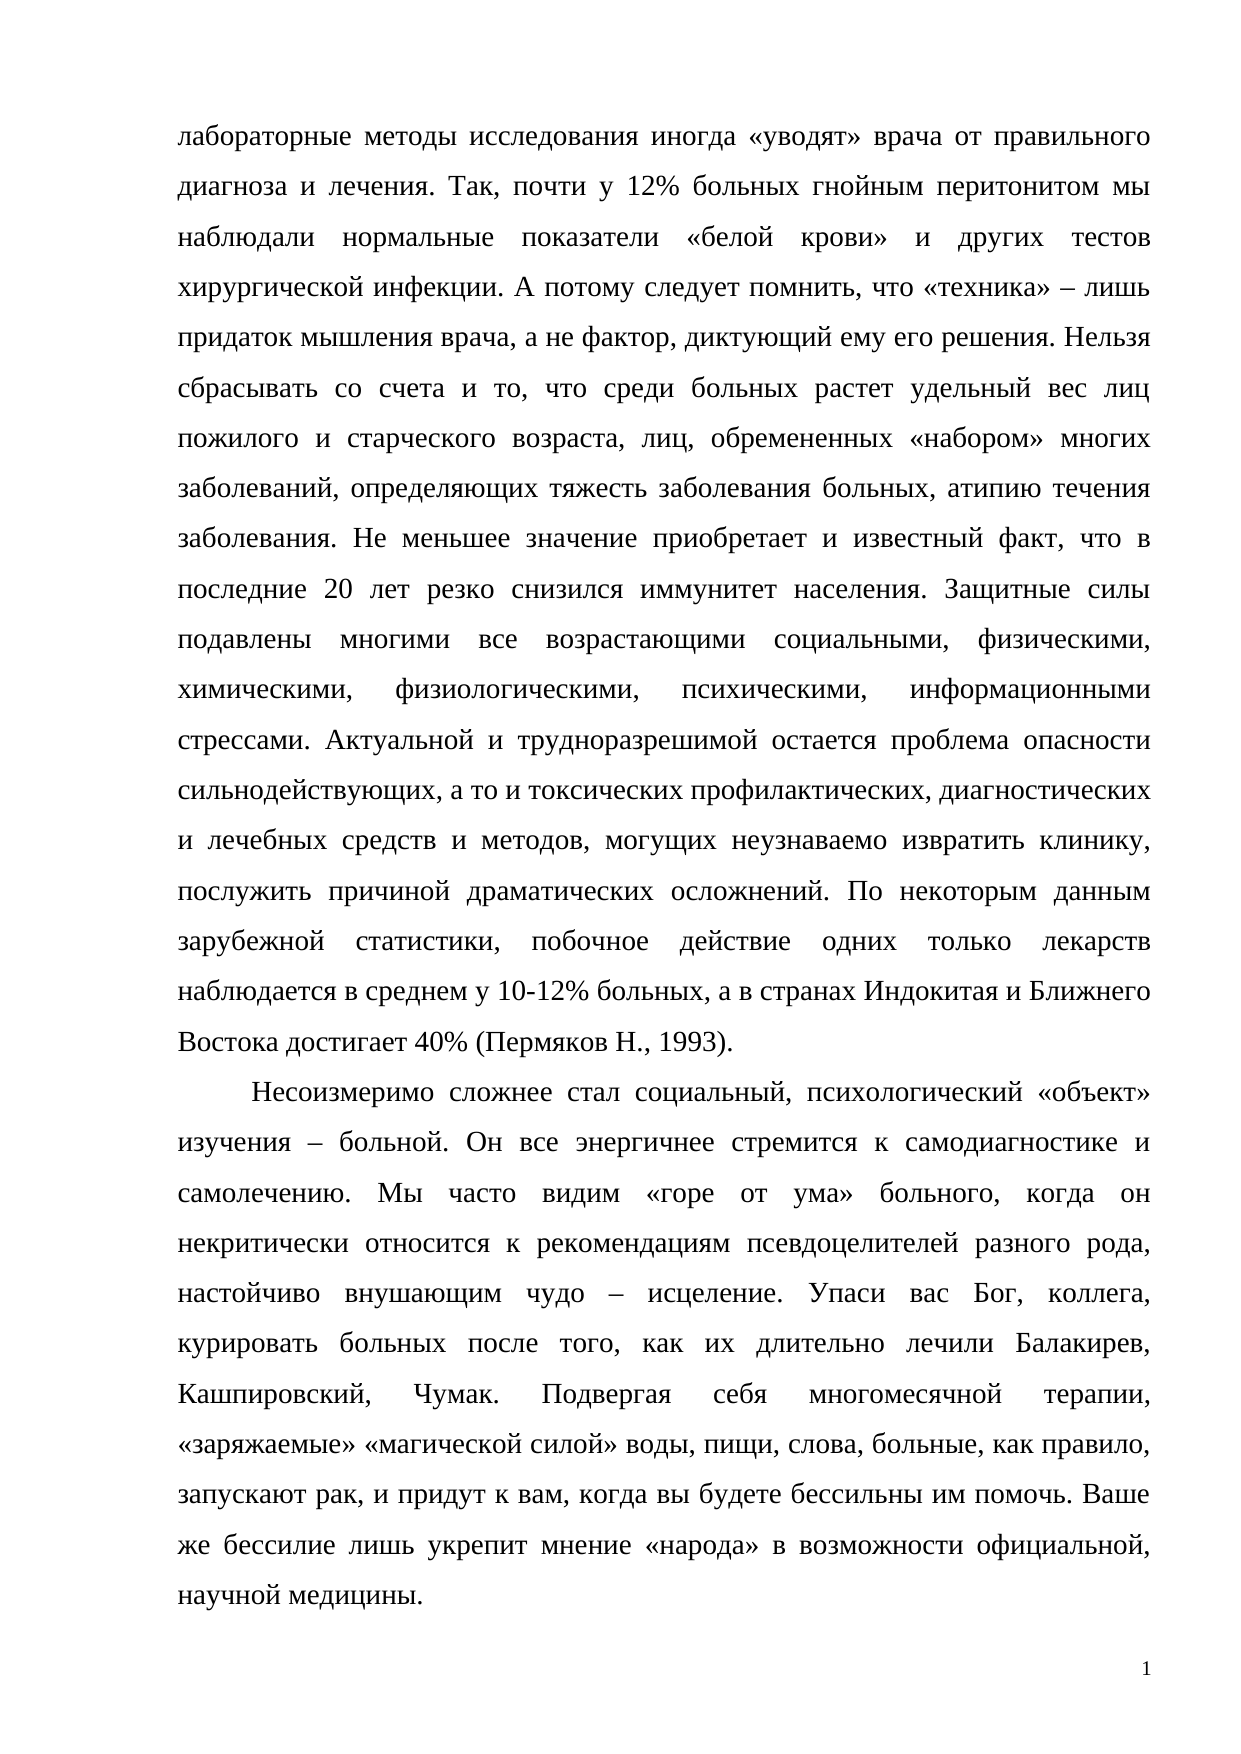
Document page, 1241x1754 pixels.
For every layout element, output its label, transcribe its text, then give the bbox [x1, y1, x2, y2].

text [177, 118, 1152, 1057]
text Несоизмеримо сложнее стал социальный, психологический «объект» изучения – больной. Он все энергичнее стремится к самодиагностике и самолечению. Мы часто видим «горе от ума» больного, когда он некритически относится к рекомендациям псевдоцелителей разного рода, настойчиво внушающим чудо – исцеление. Упаси вас Бог, коллега, курировать больных после того, как их длительно лечили Балакирев, Кашпировский, Чумак. Подвергая себя многомесячной терапии, «заряжаемые» «магической силой» воды, пищи, слова, больные, как правило, запускают рак, и придут к вам, когда вы будете бессильны им помочь. Ваше же бессилие лишь укрепит мнение «народа» в возможности официальной, научной медицины. [177, 1074, 1152, 1611]
